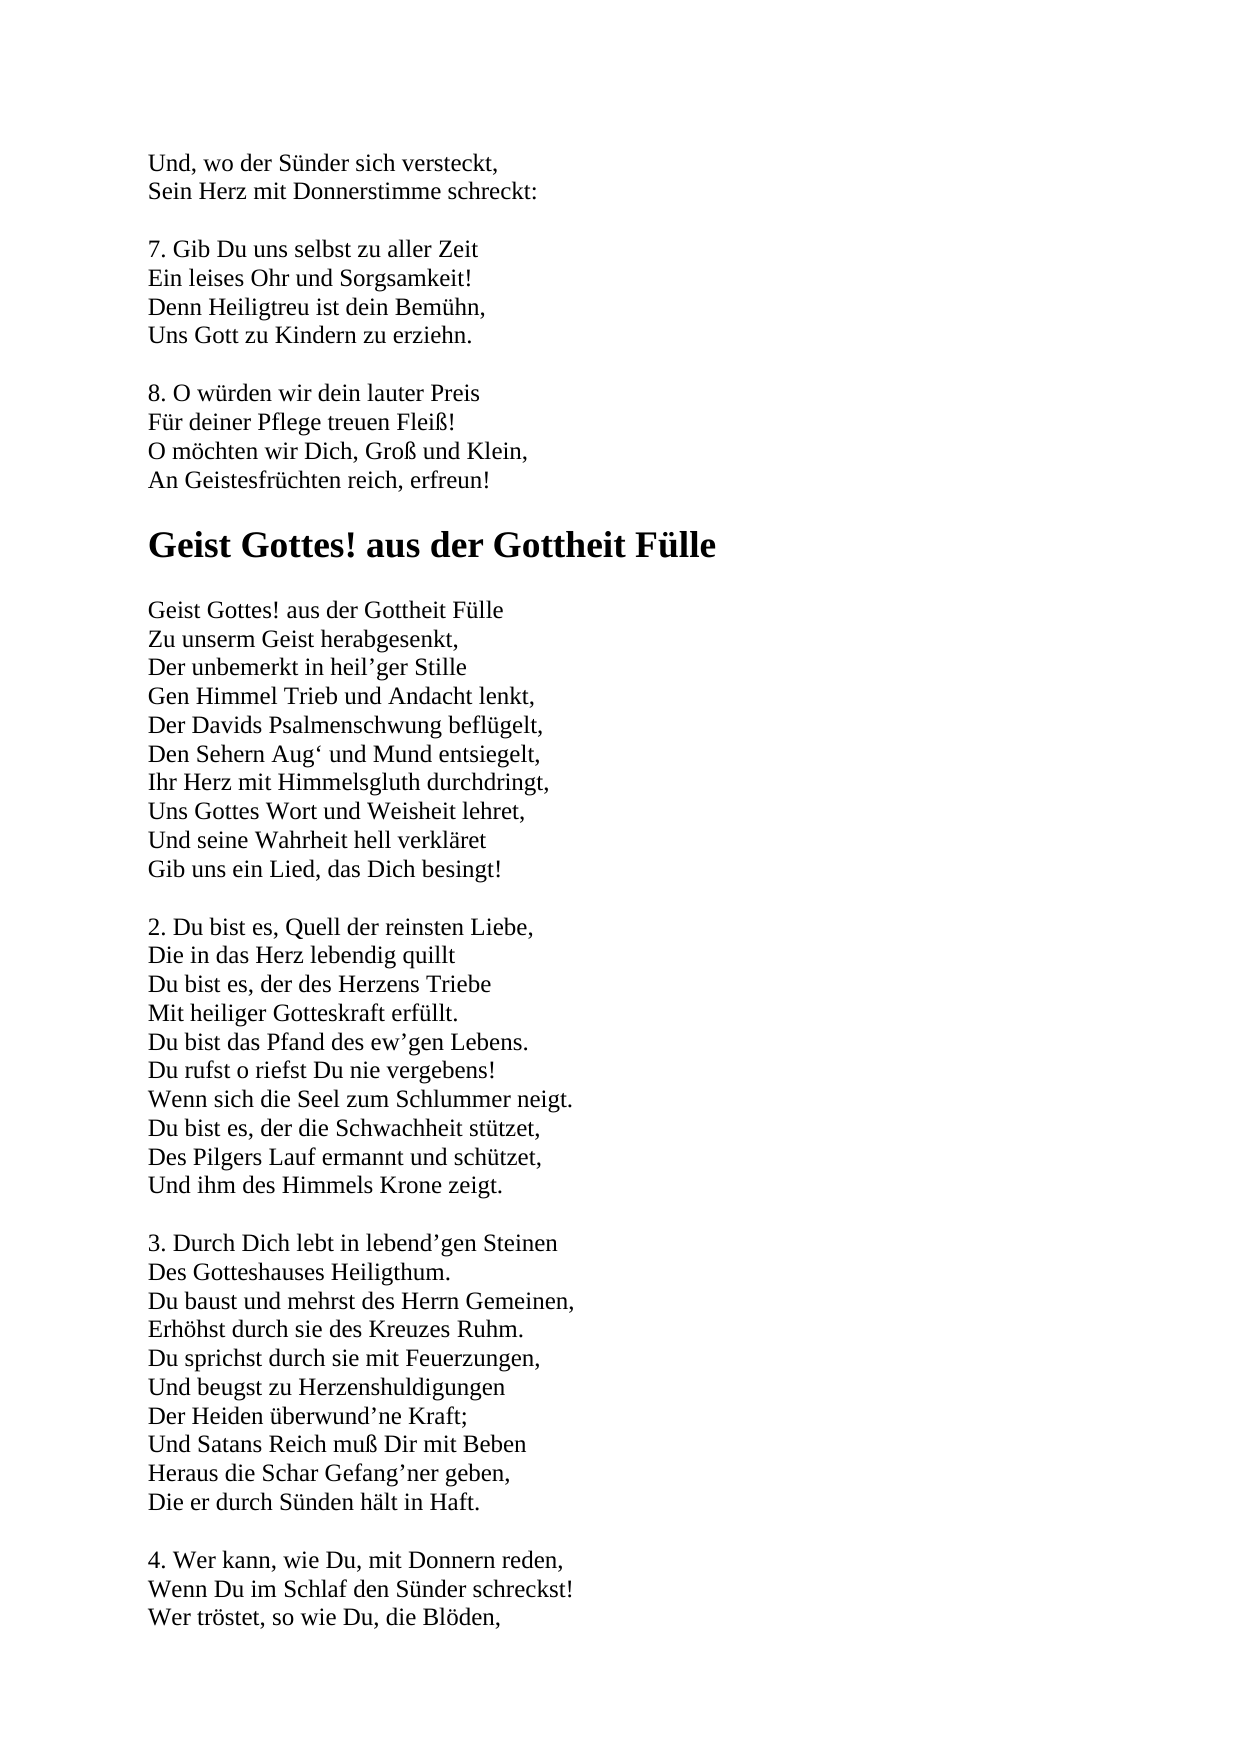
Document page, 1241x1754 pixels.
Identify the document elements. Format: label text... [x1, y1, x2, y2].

text 2. Du bist es, Quell der reinsten Liebe, Die in das Herz lebendig quillt Du bist es, der des Herzens Triebe Mit heiliger Gotteskraft erfüllt. Du bist das Pfand des ew’gen Lebens. Du rufst o riefst Du nie vergebens! Wenn sich die Seel zum Schlummer neigt. Du bist es, der die Schwachheit stützet, Des Pilgers Lauf ermannt und schützet, Und ihm des Himmels Krone zeigt. [148, 912, 1093, 1199]
text 7. Gib Du uns selbst zu aller Zeit Ein leises Ohr und Sorgsamkeit! Denn Heiligtreu ist dein Bemühn, Uns Gott zu Kindern zu erziehn. [148, 234, 1093, 349]
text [148, 148, 1093, 205]
text 3. Durch Dich lebt in lebend’gen Steinen Des Gotteshauses Heiligthum. Du baust und mehrst des Herrn Gemeinen, Erhöhst durch sie des Kreuzes Ruhm. Du sprichst durch sie mit Feuerzungen, Und beugst zu Herzenshuldigungen Der Heiden überwund’ne Kraft; Und Satans Reich muß Dir mit Beben Heraus die Schar Gefang’ner geben, Die er durch Sünden hält in Haft. [148, 1228, 1093, 1516]
text 8. O würden wir dein lauter Preis Für deiner Pflege treuen Fleiß! O möchten wir Dich, Groß und Klein, An Geistesfrüchten reich, erfreun! [148, 378, 1093, 493]
subtitle Geist Gottes! aus der Gottheit Fülle [148, 523, 1093, 566]
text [148, 1545, 1093, 1631]
text Geist Gottes! aus der Gottheit Fülle Zu unserm Geist herabgesenkt, Der unbemerkt in heil’ger Stille Gen Himmel Trieb und Andacht lenkt, Der Davids Psalmenschwung beflügelt, Den Sehern Aug‘ und Mund entsiegelt, Ihr Herz mit Himmelsgluth durchdringt, Uns Gottes Wort und Weisheit lehret, Und seine Wahrheit hell verkläret Gib uns ein Lied, das Dich besingt! [148, 595, 1093, 882]
